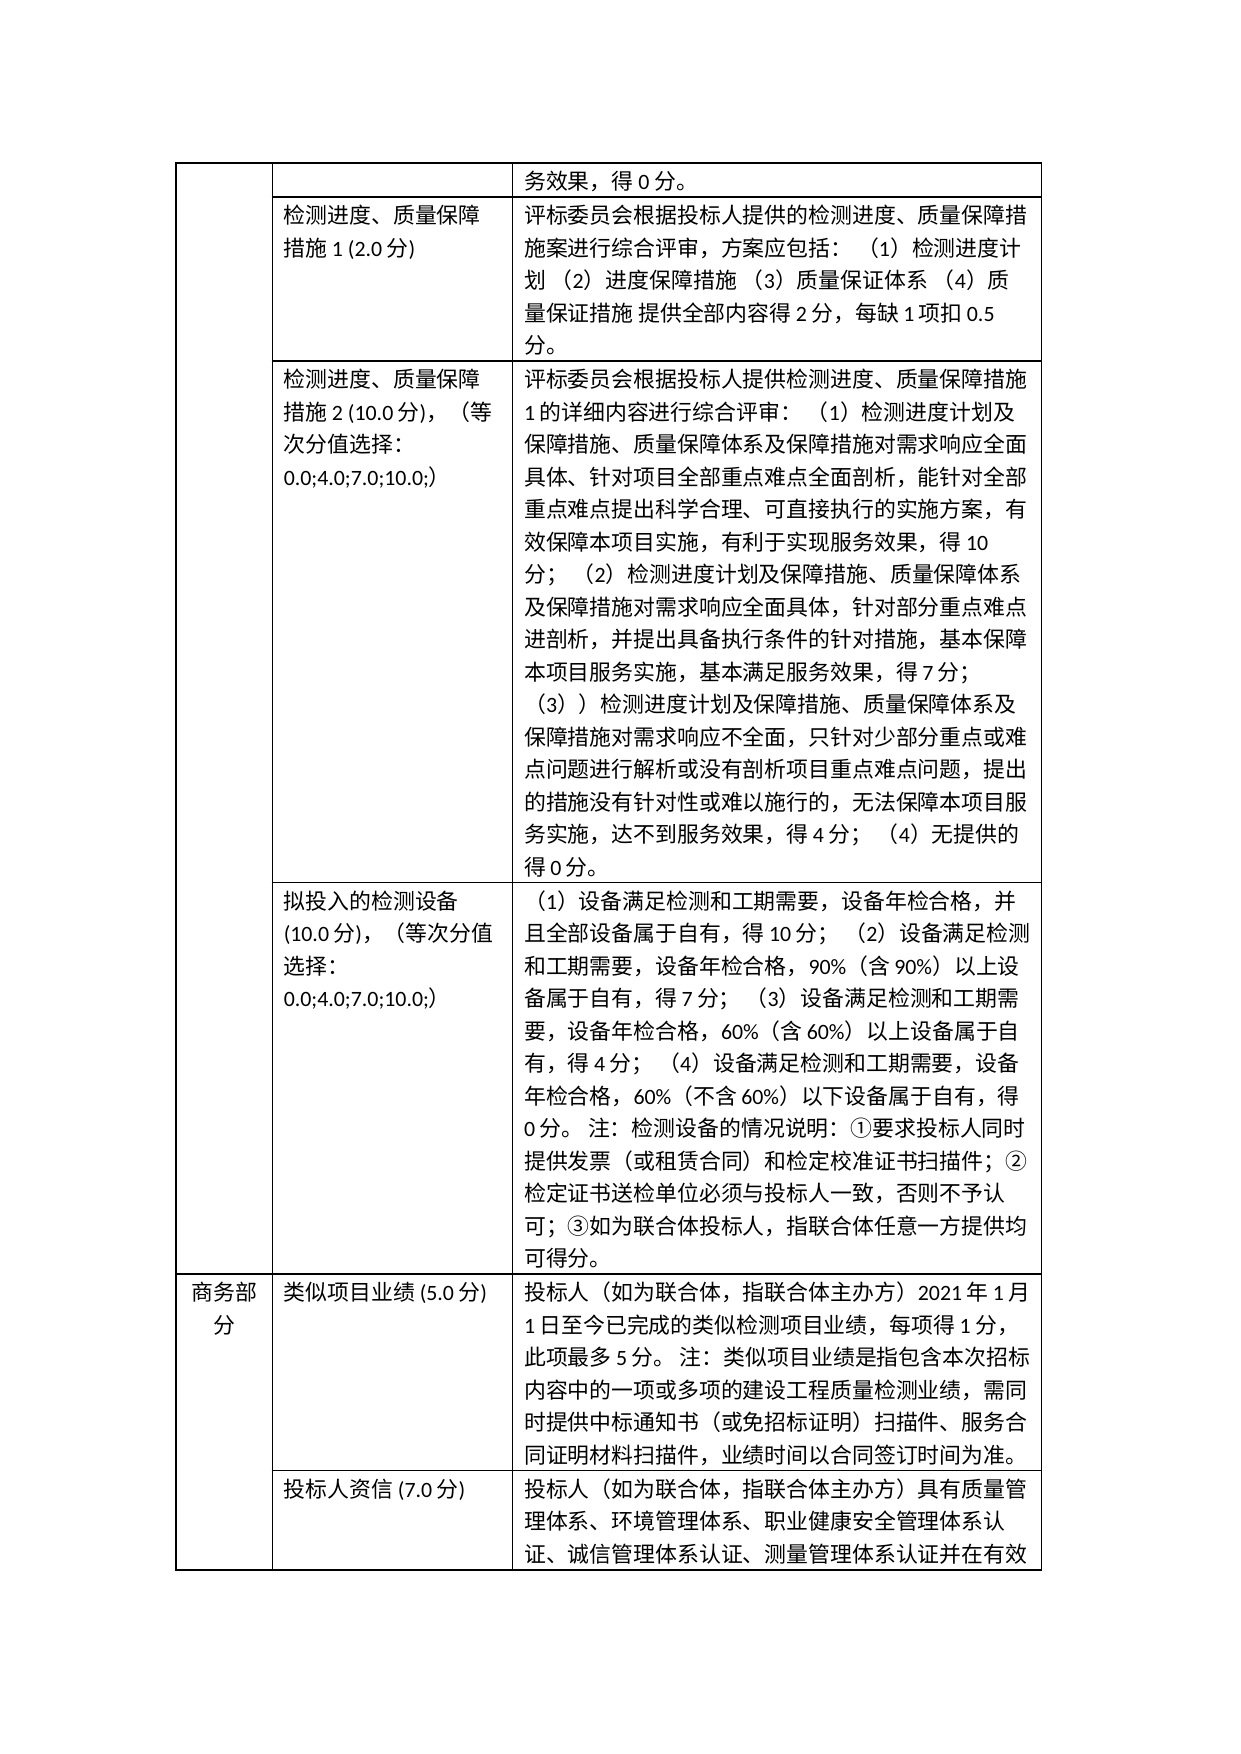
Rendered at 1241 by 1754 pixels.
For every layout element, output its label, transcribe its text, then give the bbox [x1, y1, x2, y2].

table_cell 商务部分 [177, 1275, 272, 1569]
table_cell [513, 164, 1041, 196]
table_cell 检测进度、质量保障措施2 (10.0分)，（等次分值选择：0.0;4.0;7.0;10.0;） [273, 362, 512, 882]
table_cell （1）设备满足检测和工期需要，设备年检合格，并且全部设备属于自有，得10分； （2）设备满足检测和工期需要，设备年检合格，90%（含90%）以上设备属于自有，得7分； （3）设备满足检测和工期需要，设备年检合格，60%（含60%）以上设备属于自有，得4分； （4）设备满足检测和工期需要，设备年检合格，60%（不含60%）以下设备属于自有，得0分。 注：检测设备的情况说明：①要求投标人同时提供发票（或租赁合同）和检定校准证书扫描件；②检定证书送检单位必须与投标人一致，否则不予认可；③如为联合体投标人，指联合体任意一方提供均可得分。 [513, 883, 1041, 1273]
table_cell 类似项目业绩 (5.0分) [273, 1275, 512, 1470]
table_cell 投标人（如为联合体，指联合体主办方）2021年1月1日至今已完成的类似检测项目业绩，每项得1分，此项最多5分。 注：类似项目业绩是指包含本次招标内容中的一项或多项的建设工程质量检测业绩，需同时提供中标通知书（或免招标证明）扫描件、服务合同证明材料扫描件，业绩时间以合同签订时间为准。 [513, 1275, 1041, 1470]
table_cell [513, 1471, 1041, 1569]
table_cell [273, 164, 512, 196]
table_cell 检测进度、质量保障措施1 (2.0分) [273, 198, 512, 360]
table_cell 评标委员会根据投标人提供检测进度、质量保障措施1的详细内容进行综合评审： （1）检测进度计划及保障措施、质量保障体系及保障措施对需求响应全面具体、针对项目全部重点难点全面剖析，能针对全部重点难点提出科学合理、可直接执行的实施方案，有效保障本项目实施，有利于实现服务效果，得10分； （2）检测进度计划及保障措施、质量保障体系及保障措施对需求响应全面具体，针对部分重点难点进剖析，并提出具备执行条件的针对措施，基本保障本项目服务实施，基本满足服务效果，得7分； （3））检测进度计划及保障措施、质量保障体系及保障措施对需求响应不全面，只针对少部分重点或难点问题进行解析或没有剖析项目重点难点问题，提出的措施没有针对性或难以施行的，无法保障本项目服务实施，达不到服务效果，得4分； （4）无提供的得0分。 [513, 362, 1041, 882]
table_cell 拟投入的检测设备 (10.0分)，（等次分值选择：0.0;4.0;7.0;10.0;） [273, 883, 512, 1273]
table_cell 投标人资信 (7.0分) [273, 1471, 512, 1569]
table_cell 评标委员会根据投标人提供的检测进度、质量保障措施案进行综合评审，方案应包括： （1）检测进度计划 （2）进度保障措施 （3）质量保证体系 （4）质量保证措施 提供全部内容得2分，每缺1项扣0.5分。 [513, 198, 1041, 360]
